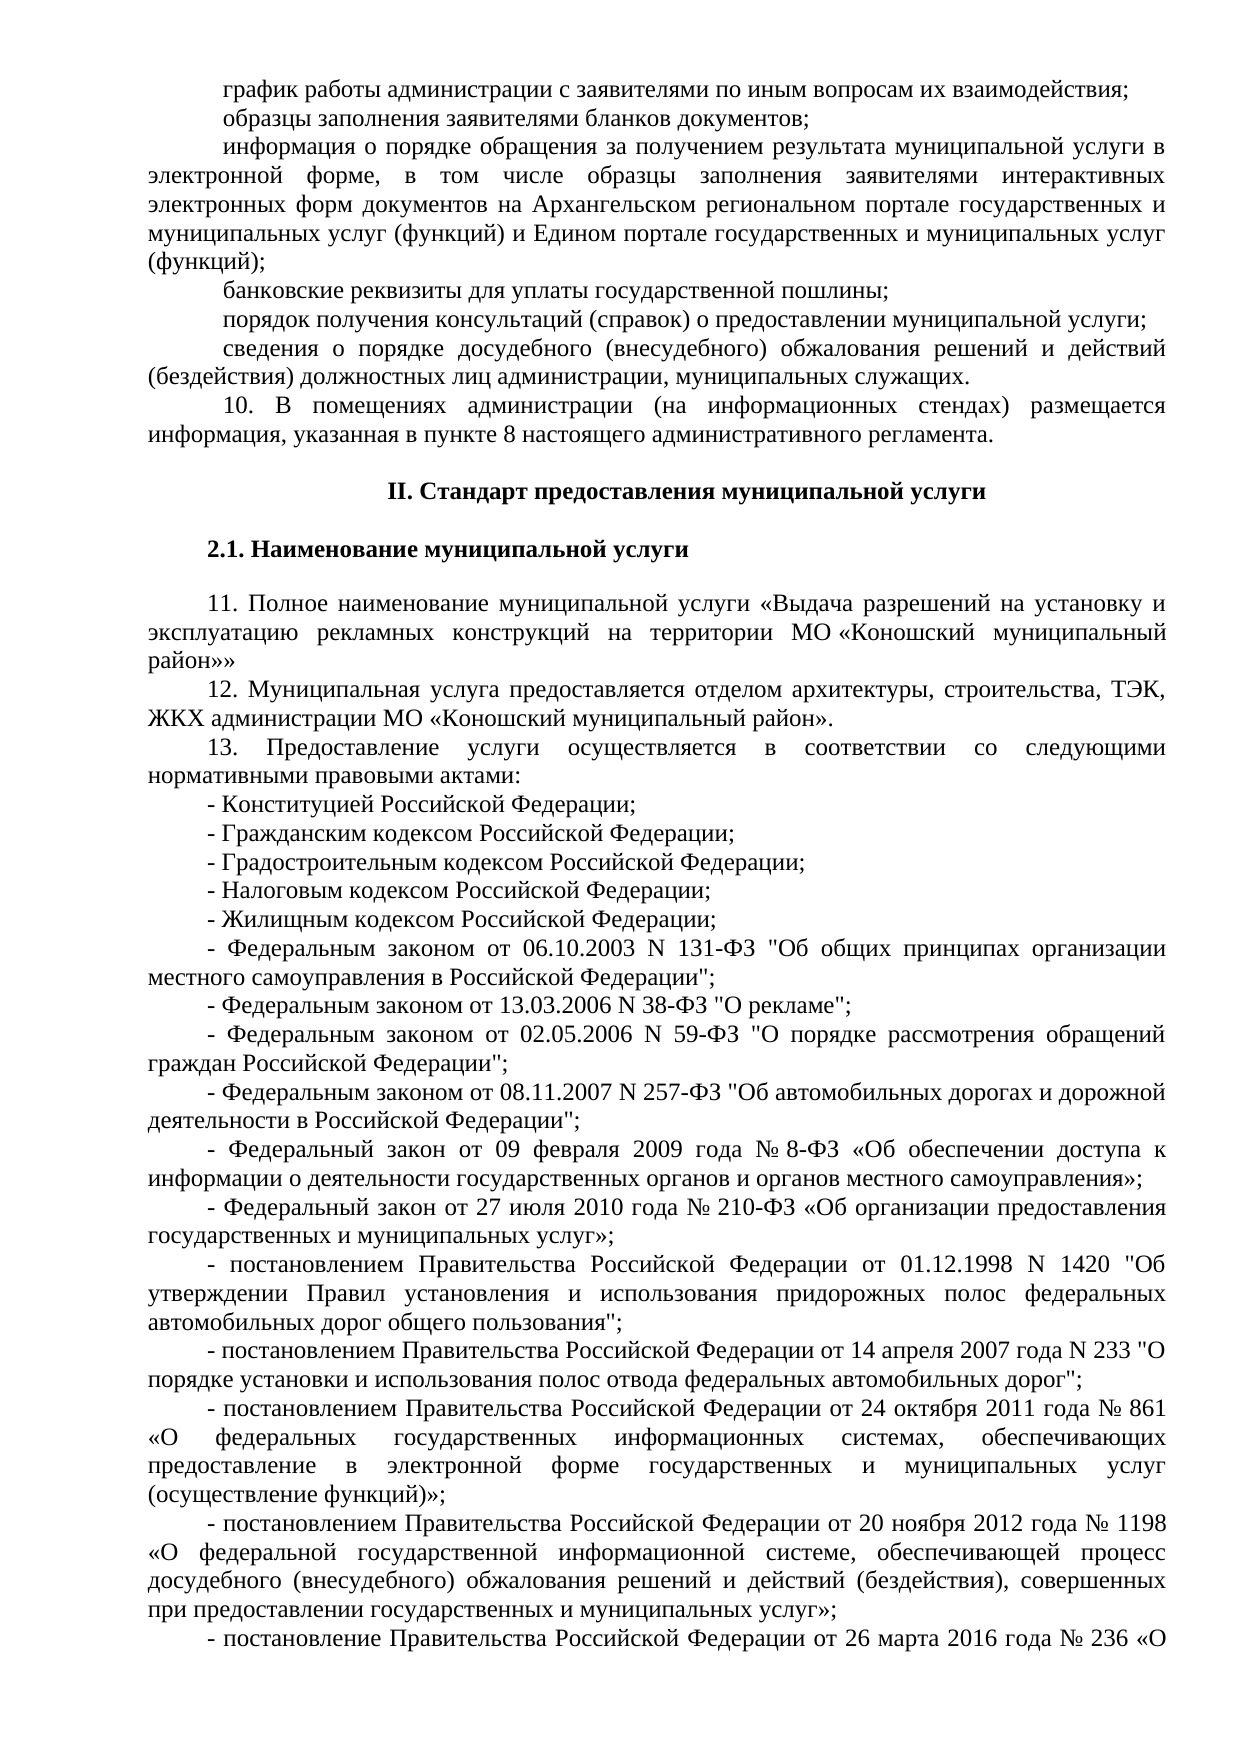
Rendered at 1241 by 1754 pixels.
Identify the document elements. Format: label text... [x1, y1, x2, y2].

text 10. В помещениях администрации (на информационных стендах) размещается информация, указанная в пункте 8 настоящего административного регламента. [148, 390, 1167, 448]
text - Федеральным законом от 02.05.2006 N 59-ФЗ "О порядке рассмотрения обращений граждан Российской Федерации"; [148, 1019, 1167, 1077]
text - Федеральным законом от 08.11.2007 N 257-ФЗ "Об автомобильных дорогах и дорожной деятельности в Российской Федерации"; [148, 1077, 1167, 1134]
text банковские реквизиты для уплаты государственной пошлины; [148, 275, 1167, 304]
text - постановлением Правительства Российской Федерации от 20 ноября 2012 года № 1198 «О федеральной государственной информационной системе, обеспечивающей процесс досудебного (внесудебного) обжалования решений и действий (бездействия), совершенных при предоставлении государственных и муниципальных услуг»; [148, 1508, 1167, 1623]
text - Жилищным кодексом Российской Федерации; [148, 904, 1167, 933]
text информация о порядке обращения за получением результата муниципальной услуги в электронной форме, в том числе образцы заполнения заявителями интерактивных электронных форм документов на Архангельском региональном портале государственных и муниципальных услуг (функций) и Едином портале государственных и муниципальных услуг (функций); [148, 131, 1167, 275]
text - Налоговым кодексом Российской Федерации; [148, 876, 1167, 904]
text сведения о порядке досудебного (внесудебного) обжалования решений и действий (бездействия) должностных лиц администрации, муниципальных служащих. [148, 333, 1167, 390]
text 13. Предоставление услуги осуществляется в соответствии со следующими нормативными правовыми актами: [148, 732, 1167, 789]
text 2.1. Наименование муниципальной услуги [148, 534, 1167, 563]
text график работы администрации с заявителями по иным вопросам их взаимодействия; [148, 74, 1167, 103]
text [148, 1623, 1167, 1652]
text 12. Муниципальная услуга предоставляется отделом архитектуры, строительства, ТЭК, ЖКХ администрации МО «Коношский муниципальный район». [148, 674, 1167, 732]
text - Федеральный закон от 27 июля 2010 года № 210-ФЗ «Об организации предоставления государственных и муниципальных услуг»; [148, 1192, 1167, 1249]
text 11. Полное наименование муниципальной услуги «Выдача разрешений на установку и эксплуатацию рекламных конструкций на территории МО «Коношский муниципальный район»» [148, 588, 1167, 674]
text образцы заполнения заявителями бланков документов; [148, 103, 1167, 131]
text - Гражданским кодексом Российской Федерации; [148, 818, 1167, 847]
text - постановлением Правительства Российской Федерации от 14 апреля 2007 года N 233 "О порядке установки и использования полос отвода федеральных автомобильных дорог"; [148, 1336, 1167, 1393]
text II. Стандарт предоставления муниципальной услуги [148, 476, 1167, 505]
text - Федеральным законом от 06.10.2003 N 131-ФЗ "Об общих принципах организации местного самоуправления в Российской Федерации"; [148, 933, 1167, 991]
text - Конституцией Российской Федерации; [148, 789, 1167, 818]
text - Федеральным законом от 13.03.2006 N 38-ФЗ "О рекламе"; [148, 991, 1167, 1019]
text - Градостроительным кодексом Российской Федерации; [148, 847, 1167, 876]
text - постановлением Правительства Российской Федерации от 01.12.1998 N 1420 "Об утверждении Правил установления и использования придорожных полос федеральных автомобильных дорог общего пользования"; [148, 1249, 1167, 1336]
text - Федеральный закон от 09 февраля 2009 года № 8-ФЗ «Об обеспечении доступа к информации о деятельности государственных органов и органов местного самоуправления»; [148, 1134, 1167, 1192]
text - постановлением Правительства Российской Федерации от 24 октября 2011 года № 861 «О федеральных государственных информационных системах, обеспечивающих предоставление в электронной форме государственных и муниципальных услуг (осуществление функций)»; [148, 1393, 1167, 1508]
text порядок получения консультаций (справок) о предоставлении муниципальной услуги; [148, 304, 1167, 333]
